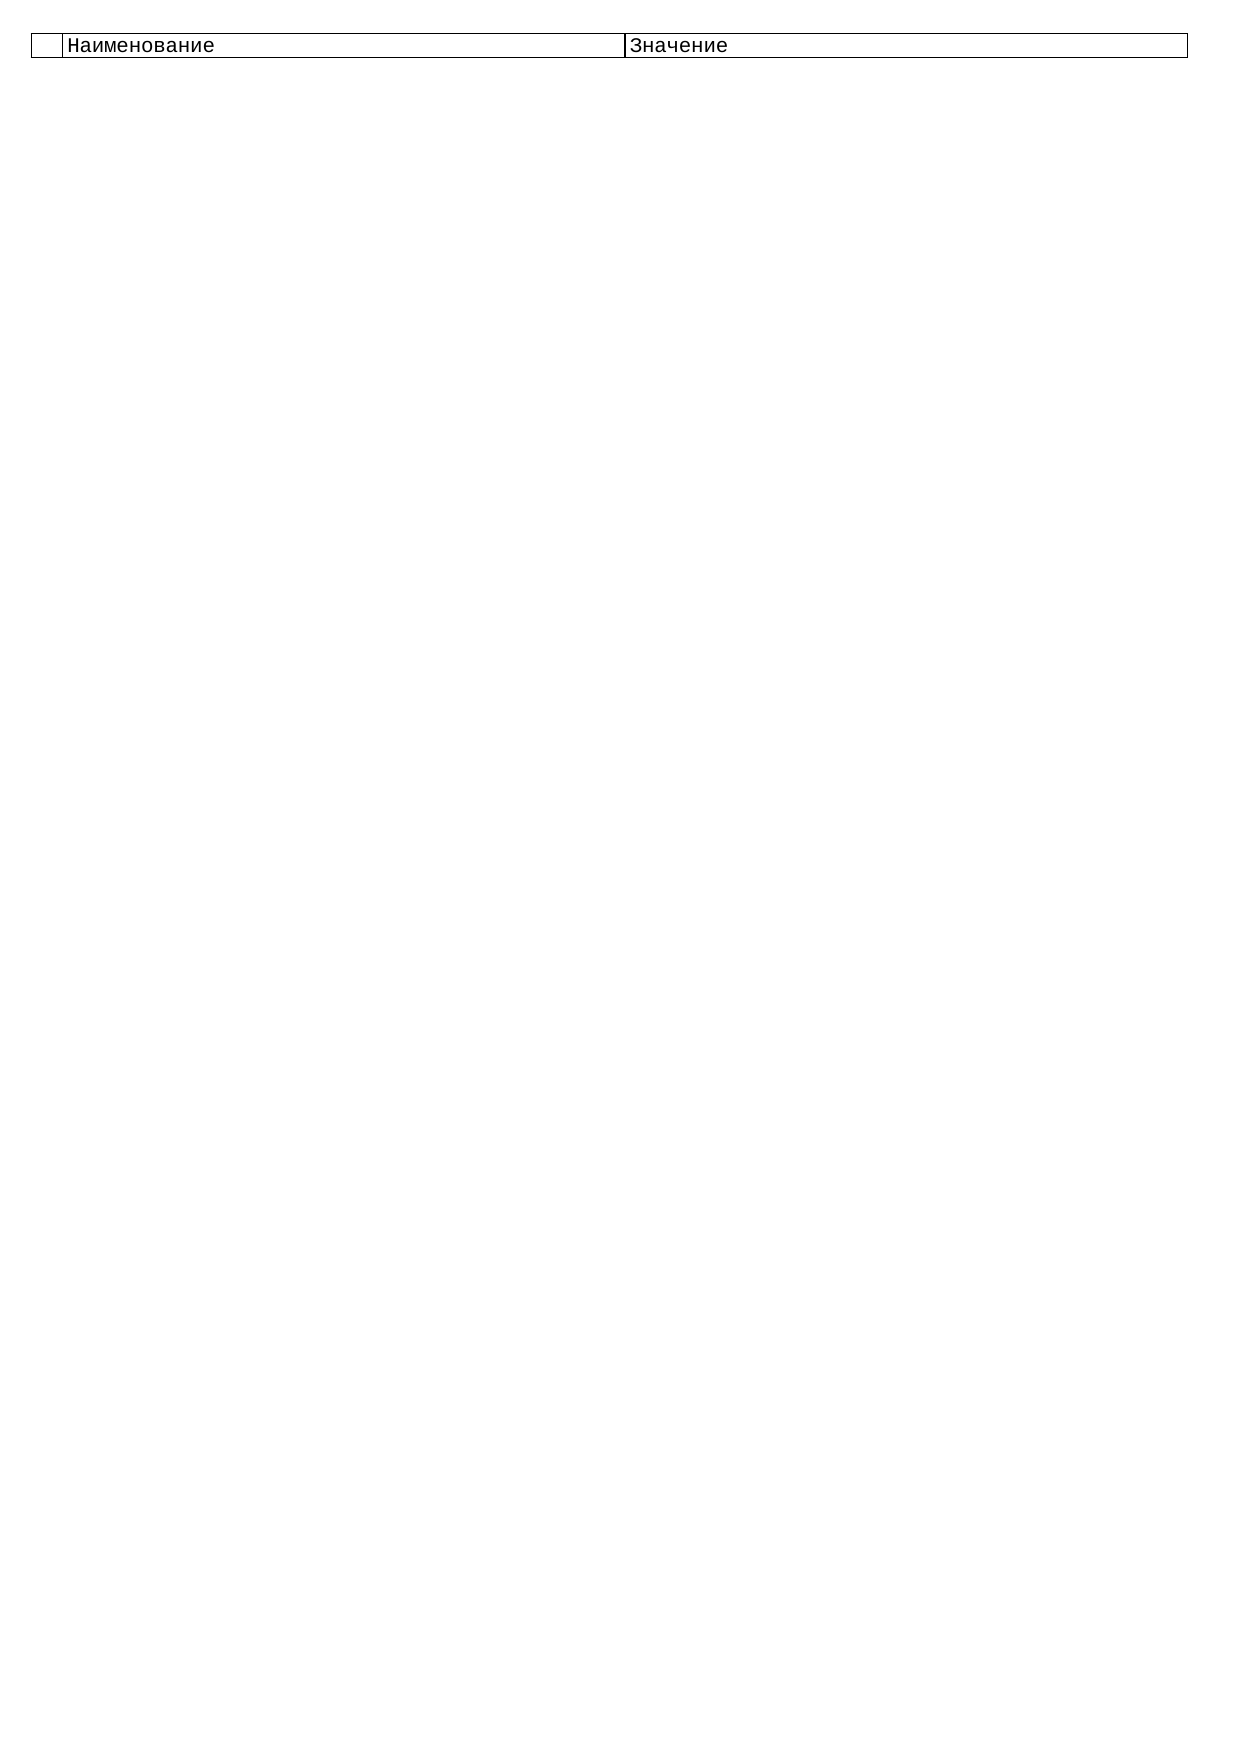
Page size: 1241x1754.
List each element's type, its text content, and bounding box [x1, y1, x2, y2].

table_header [32, 34, 62, 57]
table_header Наименование [63, 34, 624, 57]
table_header Значение [626, 34, 1187, 57]
